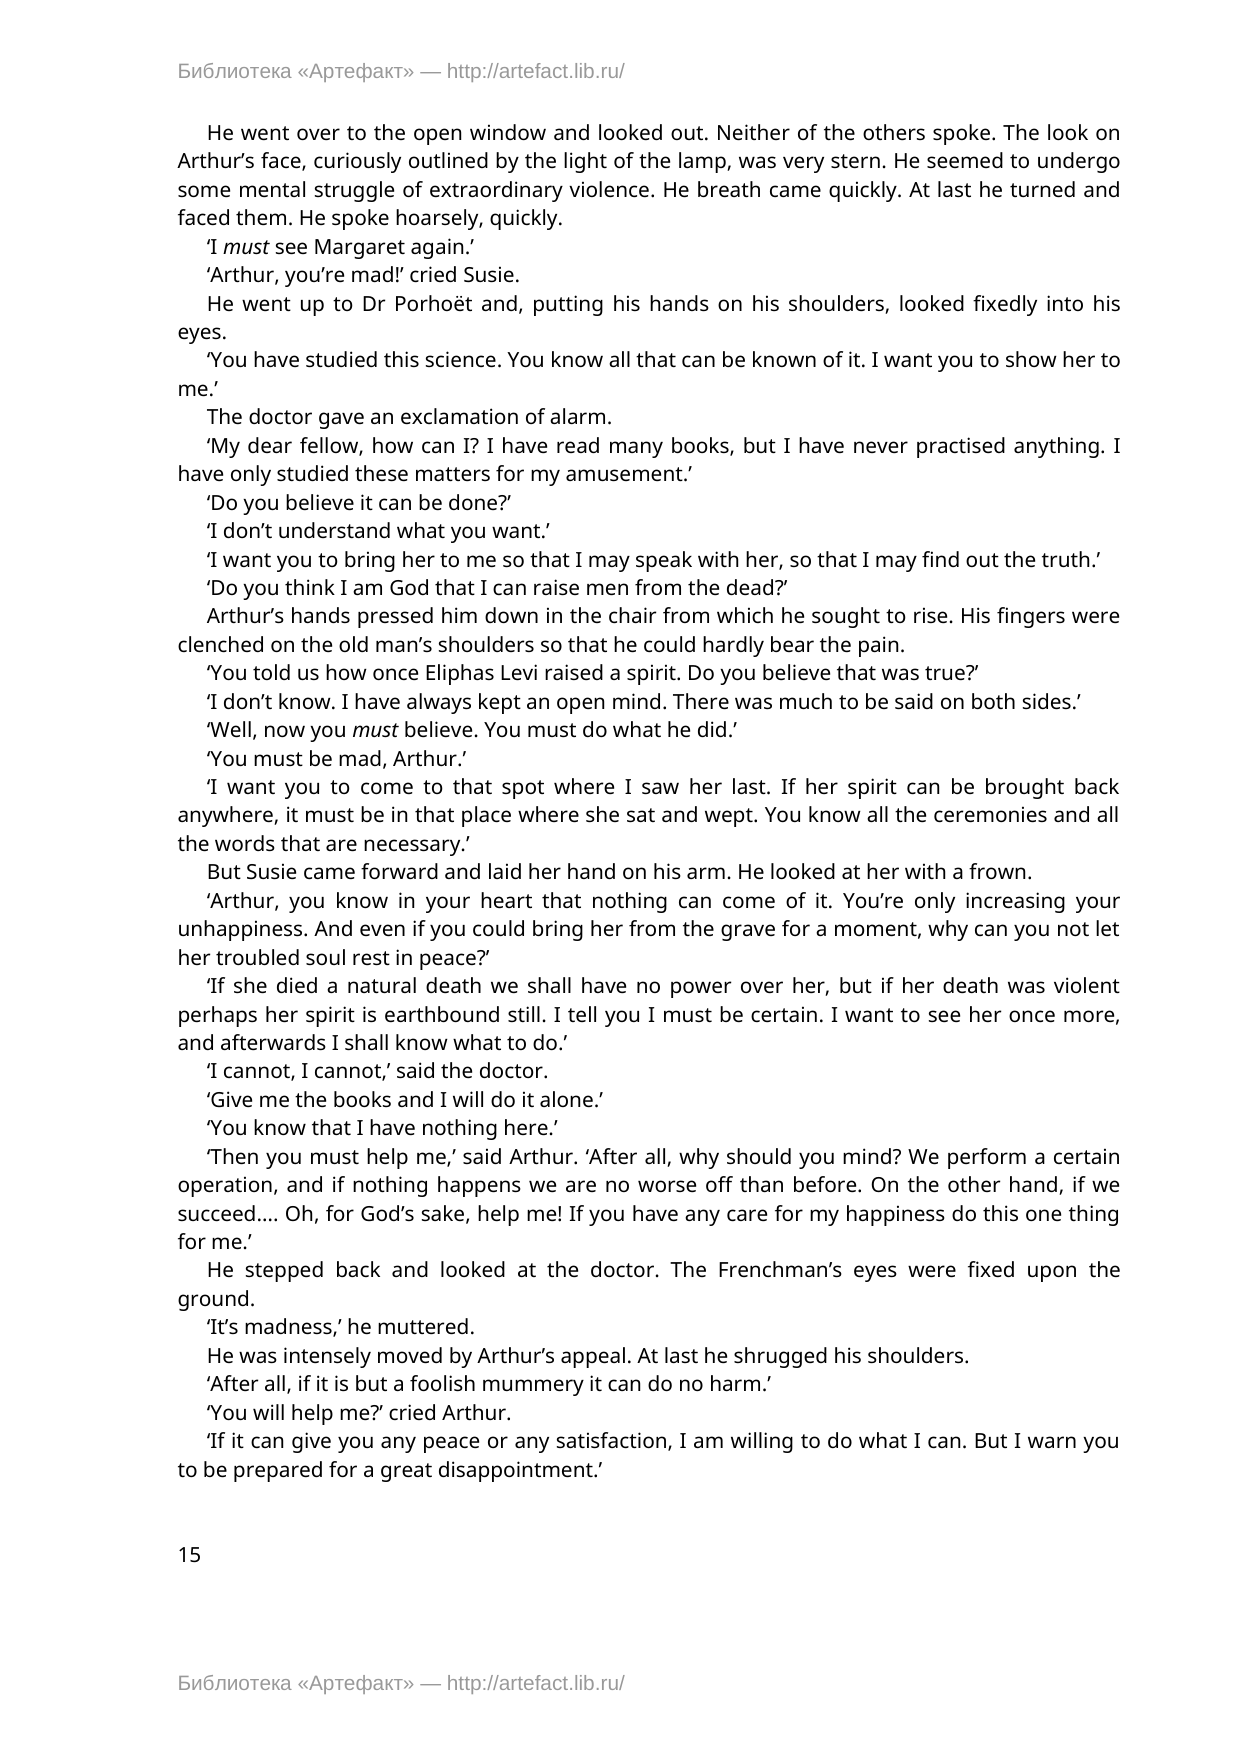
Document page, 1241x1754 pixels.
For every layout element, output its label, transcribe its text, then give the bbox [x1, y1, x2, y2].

text Arthur’s hands pressed him down in the chair from which he sought to rise. His fingers were clenched on the old man’s shoulders so that he could hardly bear the pain. [177, 602, 1122, 658]
text ‘I must see Margaret again.’ [177, 232, 1122, 260]
text ‘You told us how once Eliphas Levi raised a spirit. Do you believe that was true?’ [177, 658, 1122, 687]
text ‘You have studied this science. You know all that can be known of it. I want you to show her to me.’ [177, 346, 1122, 402]
text ‘If she died a natural death we shall have no power over her, but if her death was violent perhaps her spirit is earthbound still. I tell you I must be certain. I want to see her once more, and afterwards I shall know what to do.’ [177, 971, 1122, 1057]
text ‘I don’t know. I have always kept an open mind. There was much to be said on both sides.’ [177, 687, 1122, 715]
text 15 [177, 1540, 1122, 1568]
text He was intensely moved by Arthur’s appeal. At last he shrugged his shoulders. [177, 1341, 1122, 1369]
text ‘You know that I have nothing here.’ [177, 1113, 1122, 1142]
text ‘Arthur, you know in your heart that nothing can come of it. You’re only increasing your unhappiness. And even if you could bring her from the grave for a moment, why can you not let her troubled soul rest in peace?’ [177, 886, 1122, 971]
text ‘You must be mad, Arthur.’ [177, 744, 1122, 772]
text ‘If it can give you any peace or any satisfaction, I am willing to do what I can. But I warn you to be prepared for a great disappointment.’ [177, 1426, 1122, 1483]
text ‘Then you must help me,’ said Arthur. ‘After all, why should you mind? We perform a certain operation, and if nothing happens we are no worse off than before. On the other hand, if we succeed…. Oh, for God’s sake, help me! If you have any care for my happiness do this one thing for me.’ [177, 1142, 1122, 1256]
text ‘I cannot, I cannot,’ said the doctor. [177, 1057, 1122, 1085]
text ‘Arthur, you’re mad!’ cried Susie. [177, 260, 1122, 289]
text He stepped back and looked at the doctor. The Frenchman’s eyes were fixed upon the ground. [177, 1256, 1122, 1312]
text ‘I want you to come to that spot where I saw her last. If her spirit can be brought back anywhere, it must be in that place where she sat and wept. You know all the ceremonies and all the words that are necessary.’ [177, 772, 1122, 857]
text ‘Do you think I am God that I can raise men from the dead?’ [177, 573, 1122, 602]
text But Susie came forward and laid her hand on his arm. He looked at her with a frown. [177, 857, 1122, 886]
text ‘After all, if it is but a foolish mummery it can do no harm.’ [177, 1369, 1122, 1398]
text ‘It’s madness,’ he muttered. [177, 1312, 1122, 1341]
text ‘My dear fellow, how can I? I have read many books, but I have never practised anything. I have only studied these matters for my amusement.’ [177, 431, 1122, 488]
text ‘Give me the books and I will do it alone.’ [177, 1085, 1122, 1113]
text ‘Well, now you must believe. You must do what he did.’ [177, 715, 1122, 744]
text ‘I don’t understand what you want.’ [177, 516, 1122, 545]
text The doctor gave an exclamation of alarm. [177, 402, 1122, 431]
text He went up to Dr Porhoët and, putting his hands on his shoulders, looked fixedly into his eyes. [177, 289, 1122, 346]
text ‘You will help me?’ cried Arthur. [177, 1398, 1122, 1426]
text ‘Do you believe it can be done?’ [177, 488, 1122, 516]
text ‘I want you to bring her to me so that I may speak with her, so that I may find out the truth.’ [177, 545, 1122, 573]
text He went over to the open window and looked out. Neither of the others spoke. The look on Arthur’s face, curiously outlined by the light of the lamp, was very stern. He seemed to undergo some mental struggle of extraordinary violence. He breath came quickly. At last he turned and faced them. He spoke hoarsely, quickly. [177, 118, 1122, 232]
